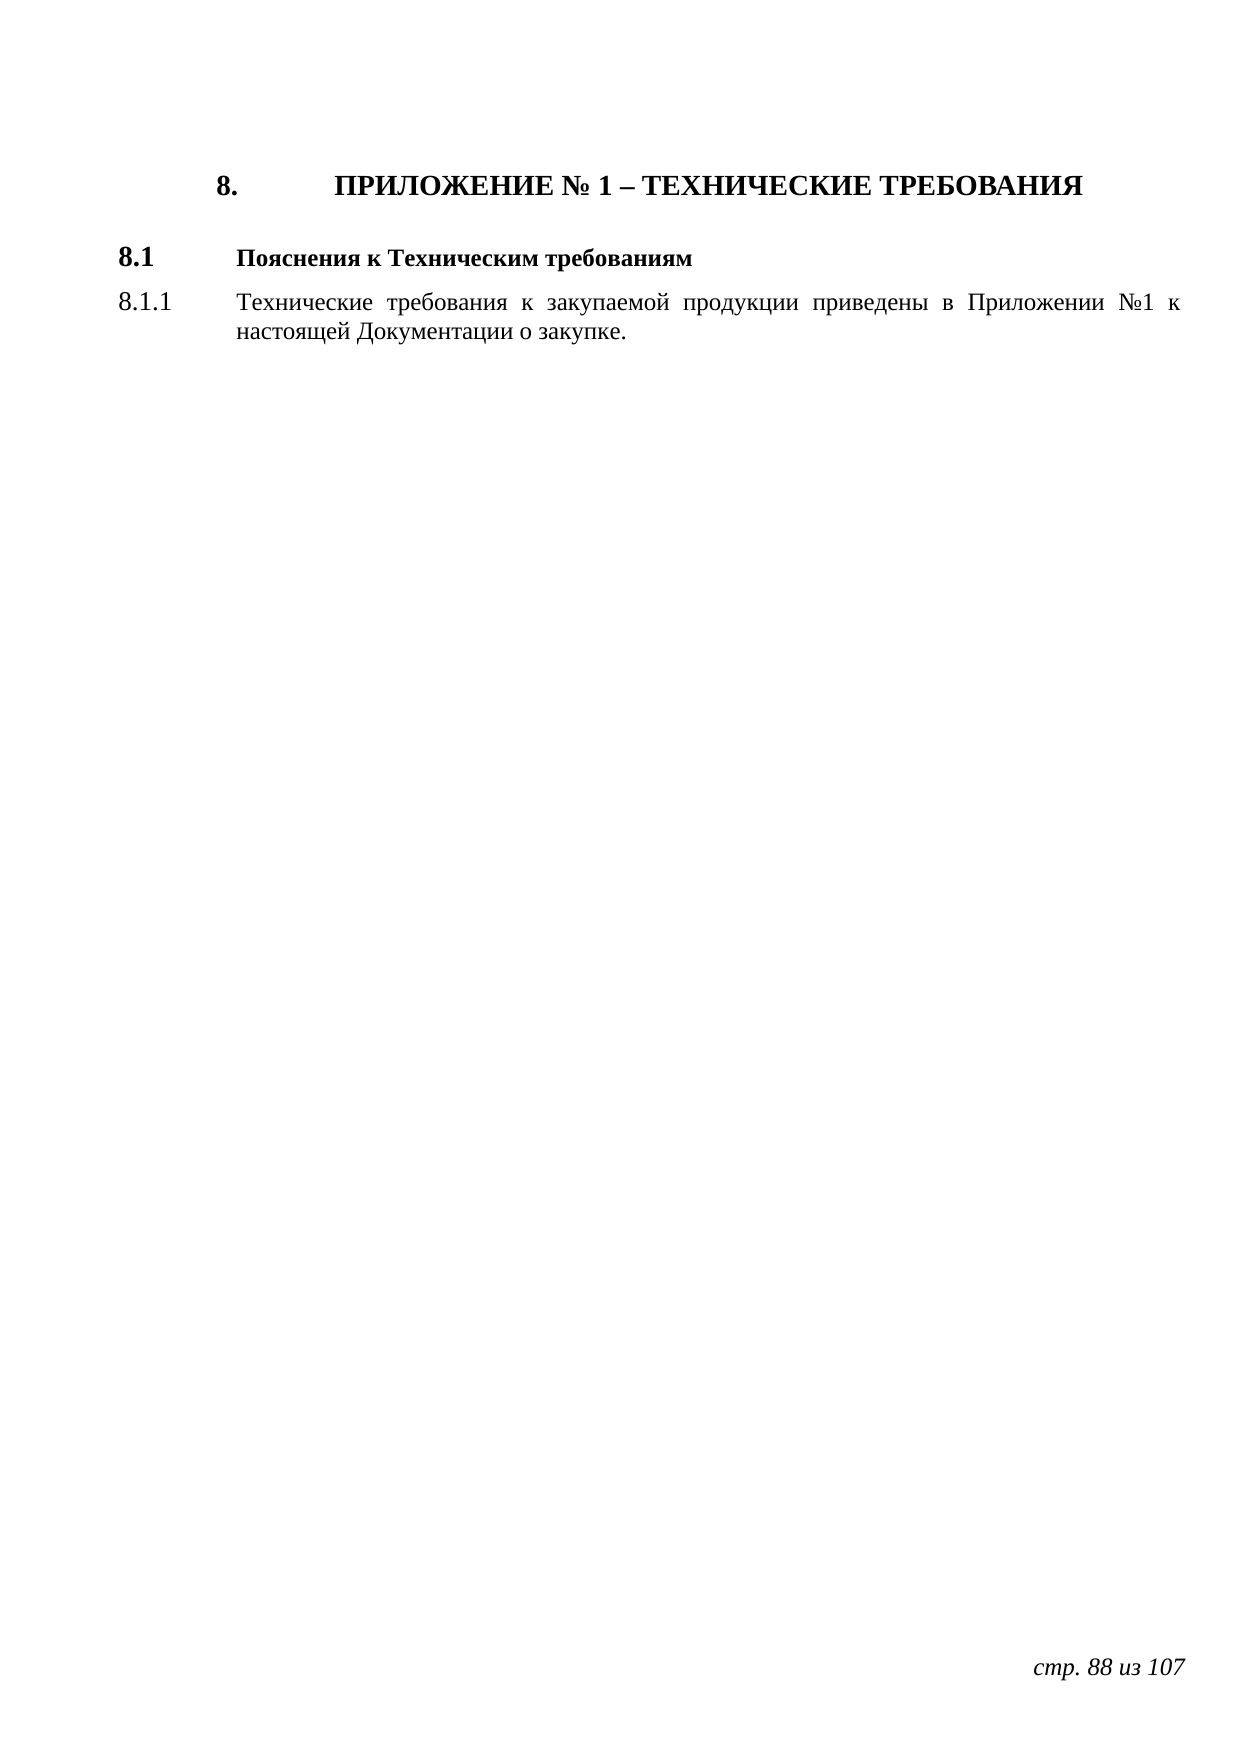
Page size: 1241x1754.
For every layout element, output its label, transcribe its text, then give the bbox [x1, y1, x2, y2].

subtitle ПРИЛОЖЕНИЕ № 1 – ТЕХНИЧЕСКИЕ ТРЕБОВАНИЯ [118, 168, 1181, 202]
list Технические требования к закупаемой продукции приведены в Приложении №1 к настоящей Документации о закупке. [118, 285, 1181, 345]
subtitle Пояснения к Техническим требованиям [118, 239, 1181, 273]
